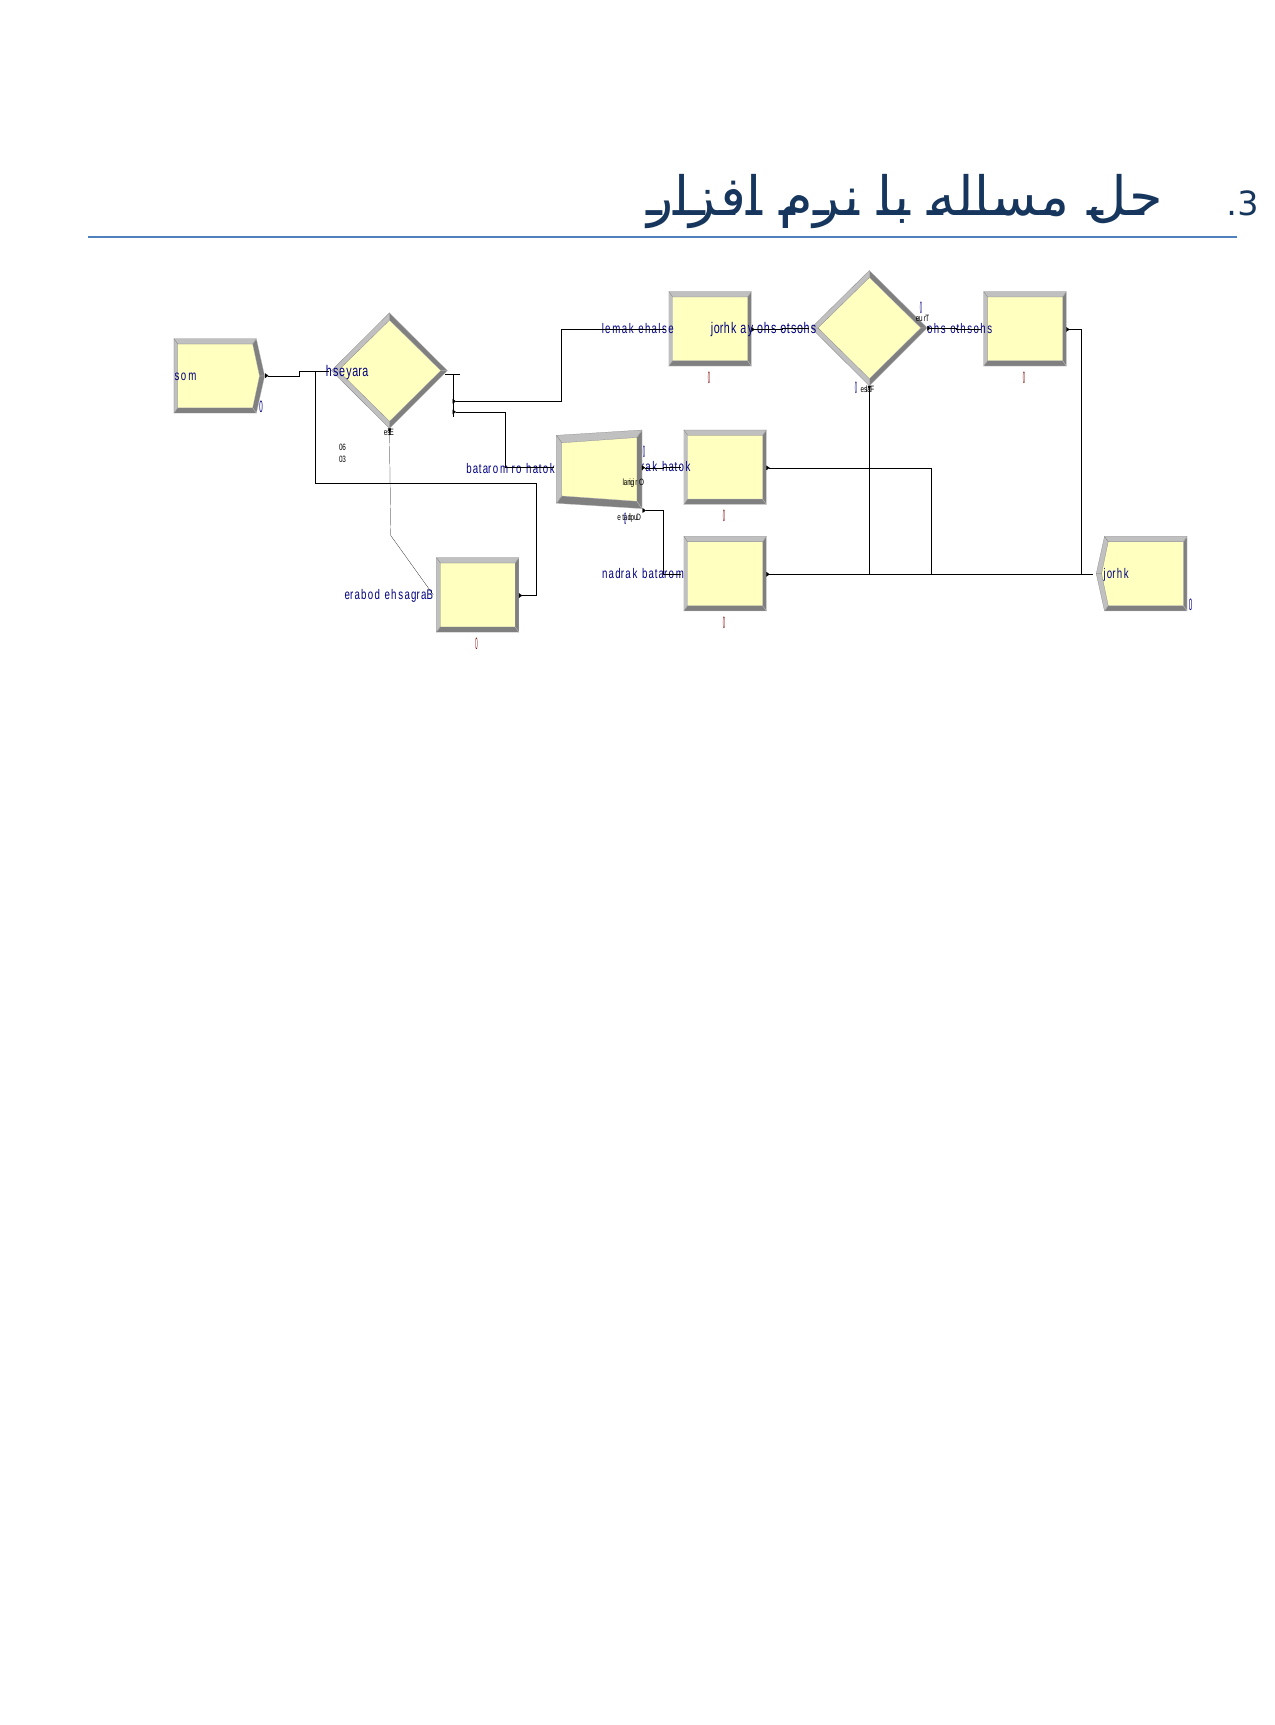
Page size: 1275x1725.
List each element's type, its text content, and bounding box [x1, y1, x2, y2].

title حل مساله با نرم افزار [87, 165, 1237, 238]
